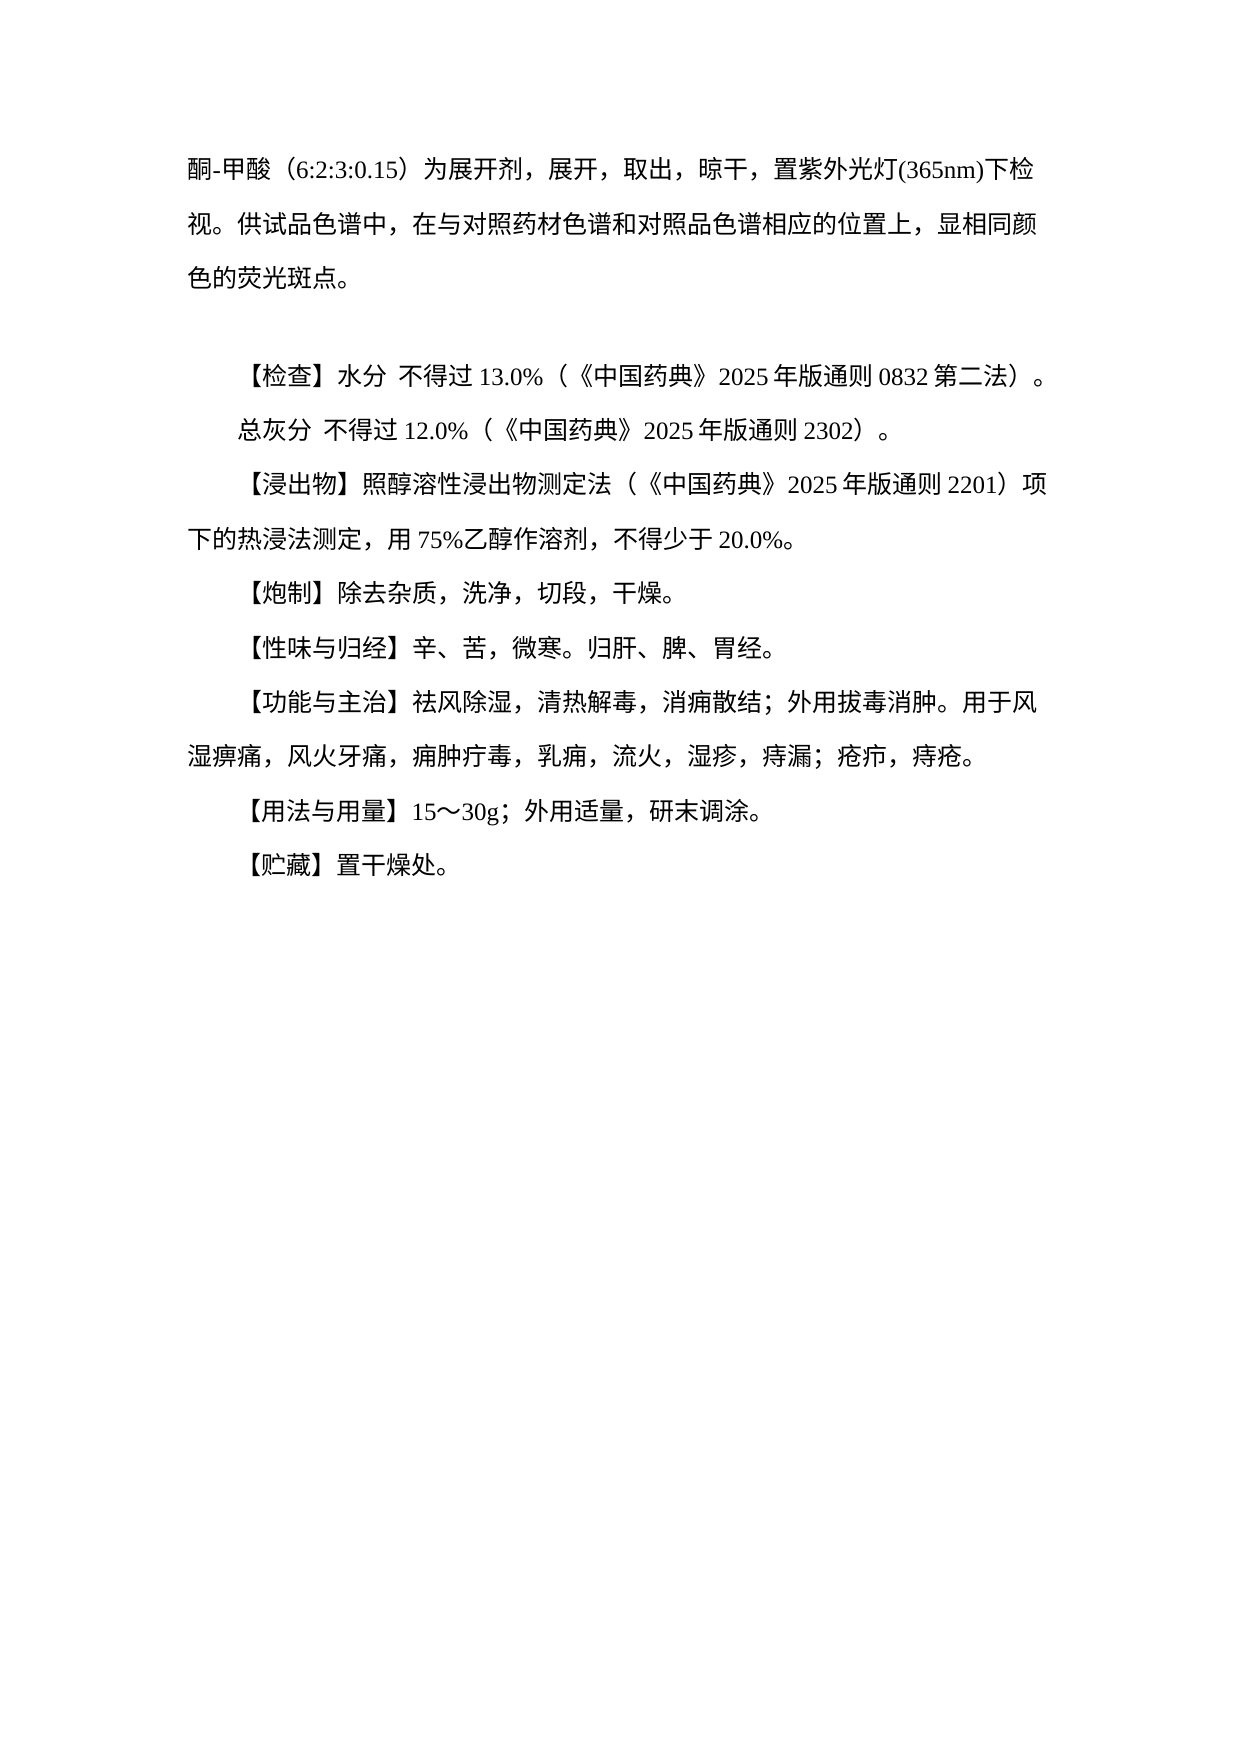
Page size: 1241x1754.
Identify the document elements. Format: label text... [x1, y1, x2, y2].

text 【炮制】除去杂质，洗净，切段，干燥。 [187, 574, 1053, 610]
text 【功能与主治】祛风除湿，清热解毒，消痈散结；外用拔毒消肿。用于风湿痹痛，风火牙痛，痈肿疔毒，乳痈，流火，湿疹，痔漏；疮疖，痔疮。 [187, 682, 1053, 773]
text 【浸出物】照醇溶性浸出物测定法（《中国药典》2025年版通则2201）项下的热浸法测定，用75%乙醇作溶剂，不得少于20.0%。 [187, 465, 1053, 556]
text 总灰分 不得过12.0%（《中国药典》2025年版通则2302）。 [187, 411, 1053, 447]
text 【贮藏】置干燥处。 [187, 846, 1053, 882]
text 【用法与用量】15～30g；外用适量，研末调涂。 [187, 791, 1053, 827]
text 【检查】水分 不得过13.0%（《中国药典》2025年版通则0832第二法）。 [187, 356, 1053, 392]
text 【性味与归经】辛、苦，微寒。归肝、脾、胃经。 [187, 628, 1053, 664]
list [187, 150, 1053, 295]
